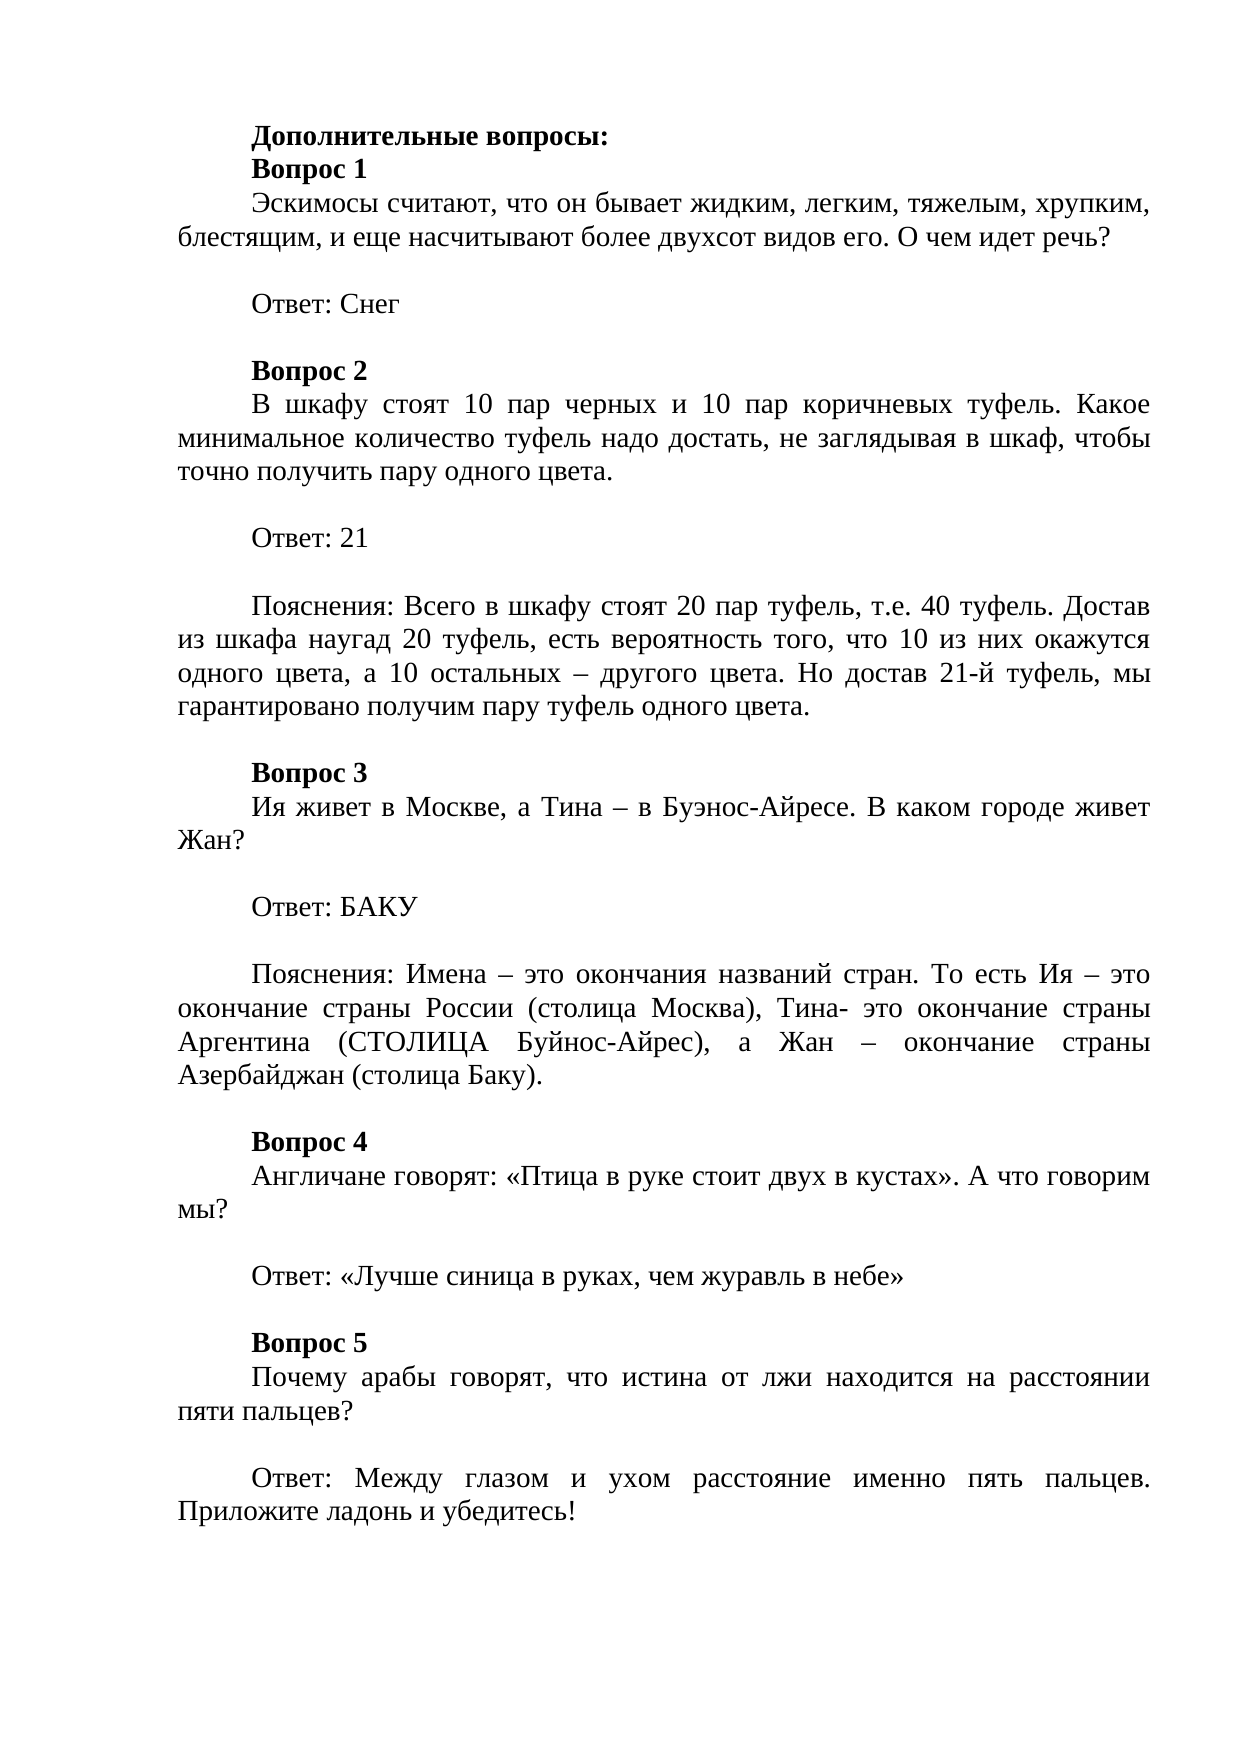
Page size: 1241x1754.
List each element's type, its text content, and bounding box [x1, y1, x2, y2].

text Пояснения: Всего в шкафу стоят 20 пар туфель, т.е. 40 туфель. Достав из шкафа наугад 20 туфель, есть вероятность того, что 10 из них окажутся одного цвета, а 10 остальных – другого цвета. Но достав 21-й туфель, мы гарантировано получим пару туфель одного цвета. [177, 588, 1152, 722]
text Вопрос 5 [177, 1326, 1152, 1359]
text Пояснения: Имена – это окончания названий стран. То есть Ия – это окончание страны России (столица Москва), Тина- это окончание страны Аргентина (СТОЛИЦА Буйнос-Айрес), а Жан – окончание страны Азербайджан (столица Баку). [177, 957, 1152, 1091]
text Ия живет в Москве, а Тина – в Буэнос-Айресе. В каком городе живет Жан? [177, 789, 1152, 856]
text Ответ: «Лучше синица в руках, чем журавль в небе» [177, 1258, 1152, 1292]
text Ответ: Между глазом и ухом расстояние именно пять пальцев. Приложите ладонь и убедитесь! [177, 1460, 1152, 1527]
text Ответ: Снег [177, 286, 1152, 319]
text Ответ: БАКУ [177, 889, 1152, 923]
text Эскимосы считают, что он бывает жидким, легким, тяжелым, хрупким, блестящим, и еще насчитывают более двухсот видов его. О чем идет речь? [177, 185, 1152, 252]
text Почему арабы говорят, что истина от лжи находится на расстоянии пяти пальцев? [177, 1359, 1152, 1426]
text Дополнительные вопросы: [177, 118, 1152, 152]
text Вопрос 3 [177, 755, 1152, 789]
text Ответ: 21 [177, 521, 1152, 554]
text Вопрос 2 [177, 353, 1152, 386]
text В шкафу стоят 10 пар черных и 10 пар коричневых туфель. Какое минимальное количество туфель надо достать, не заглядывая в шкаф, чтобы точно получить пару одного цвета. [177, 386, 1152, 487]
text Англичане говорят: «Птица в руке стоит двух в кустах». А что говорим мы? [177, 1158, 1152, 1225]
text Вопрос 1 [177, 152, 1152, 185]
text Вопрос 4 [177, 1124, 1152, 1158]
